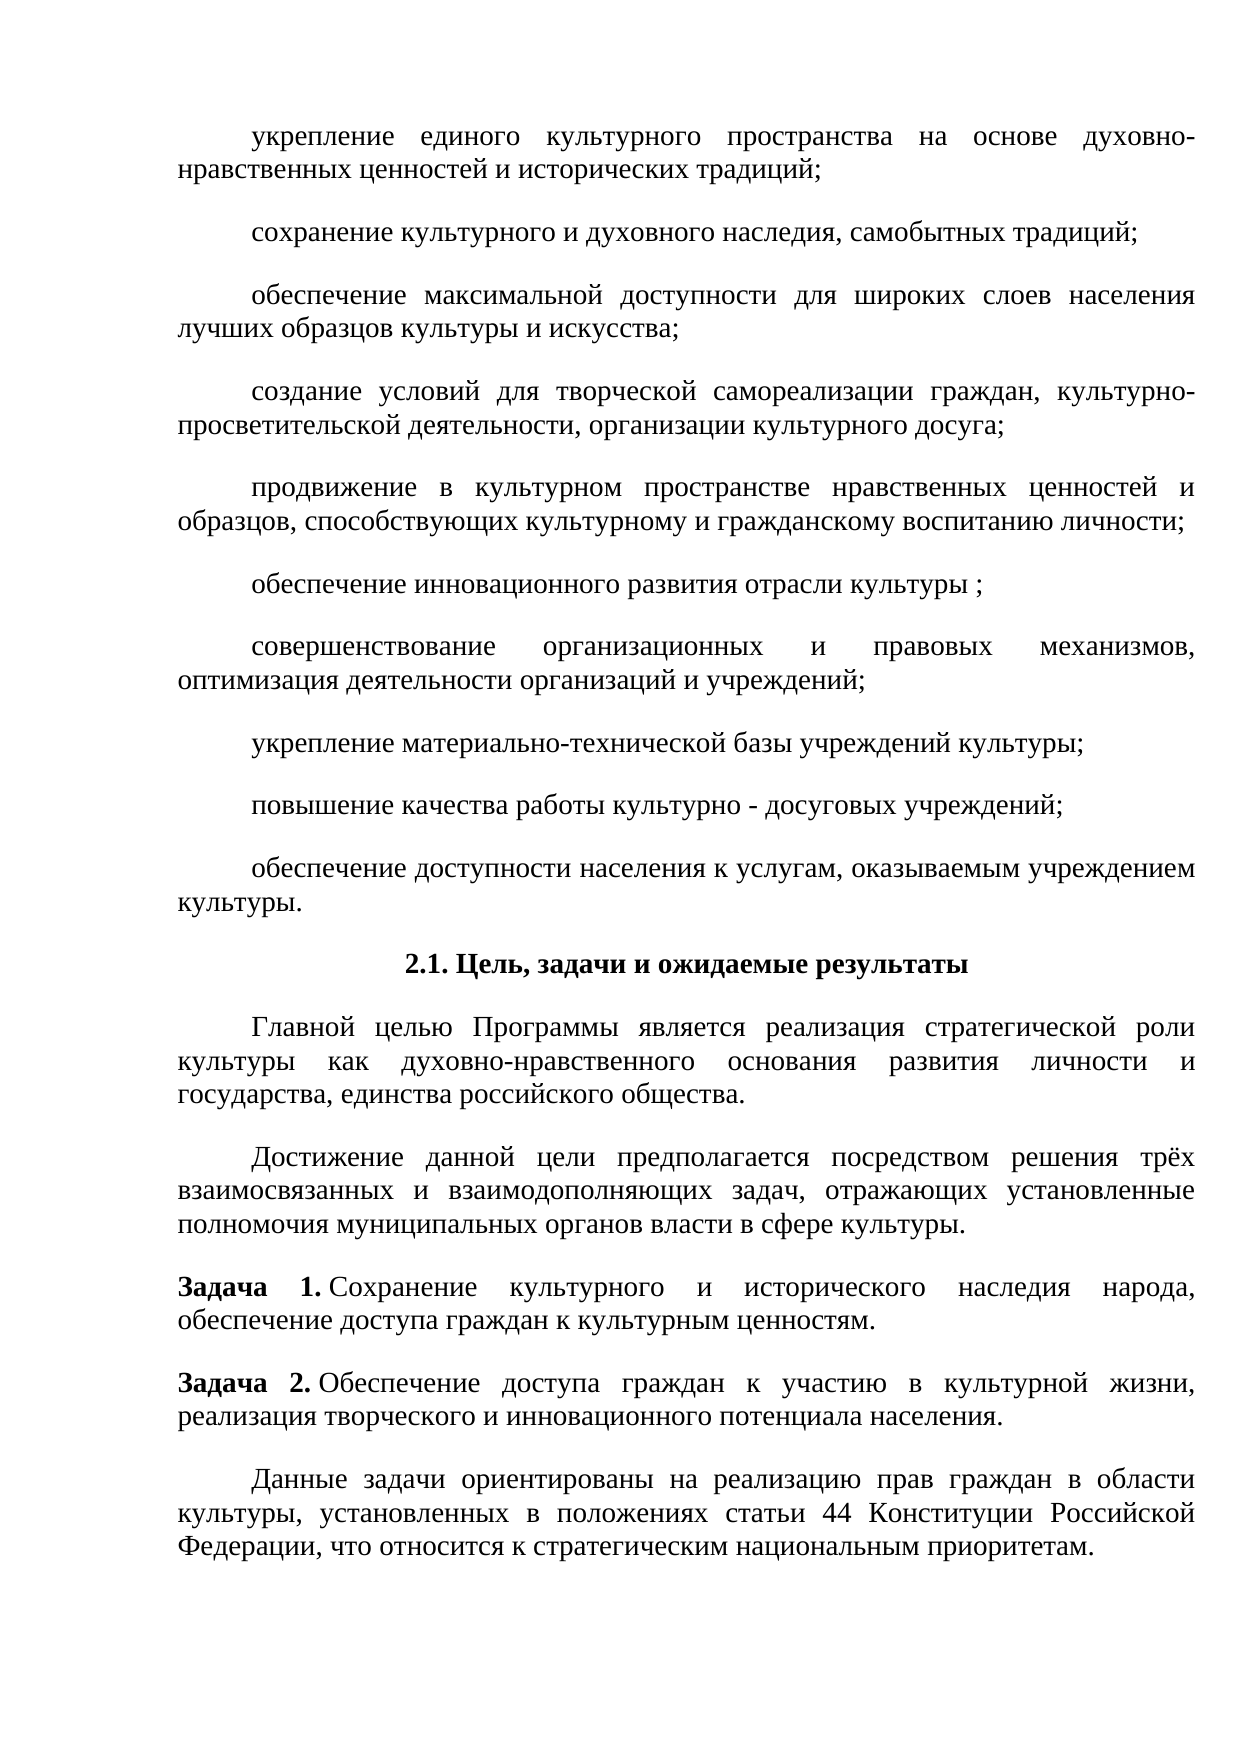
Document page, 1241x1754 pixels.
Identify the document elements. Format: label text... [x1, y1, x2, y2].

text создание условий для творческой самореализации граждан, культурно-просветительской деятельности, организации культурного досуга; [177, 373, 1196, 440]
text 2.1. Цель, задачи и ожидаемые результаты [177, 946, 1196, 980]
text Данные задачи ориентированы на реализацию прав граждан в области культуры, установленных в положениях статьи 44 Конституции Российской Федерации, что относится к стратегическим национальным приоритетам. [177, 1461, 1196, 1562]
text совершенствование организационных и правовых механизмов, оптимизация деятельности организаций и учреждений; [177, 628, 1196, 696]
text Главной целью Программы является реализация стратегической роли культуры как духовно-нравственного основания развития личности и государства, единства российского общества. [177, 1009, 1196, 1110]
text обеспечение инновационного развития отрасли культуры ; [177, 566, 1196, 599]
text продвижение в культурном пространстве нравственных ценностей и образцов, способствующих культурному и гражданскому воспитанию личности; [177, 469, 1196, 537]
text Задача 1. Сохранение культурного и исторического наследия народа, обеспечение доступа граждан к культурным ценностям. [177, 1269, 1196, 1336]
text Задача 2. Обеспечение доступа граждан к участию в культурной жизни, реализация творческого и инновационного потенциала населения. [177, 1365, 1196, 1432]
text Достижение данной цели предполагается посредством решения трёх взаимосвязанных и взаимодополняющих задач, отражающих установленные полномочия муниципальных органов власти в сфере культуры. [177, 1139, 1196, 1239]
text обеспечение максимальной доступности для широких слоев населения лучших образцов культуры и искусства; [177, 277, 1196, 344]
text обеспечение доступности населения к услугам, оказываемым учреждением культуры. [177, 850, 1196, 917]
text укрепление материально-технической базы учреждений культуры; [177, 725, 1196, 758]
text укрепление единого культурного пространства на основе духовно-нравственных ценностей и исторических традиций; [177, 118, 1196, 185]
text сохранение культурного и духовного наследия, самобытных традиций; [177, 214, 1196, 248]
text повышение качества работы культурно - досуговых учреждений; [177, 787, 1196, 821]
